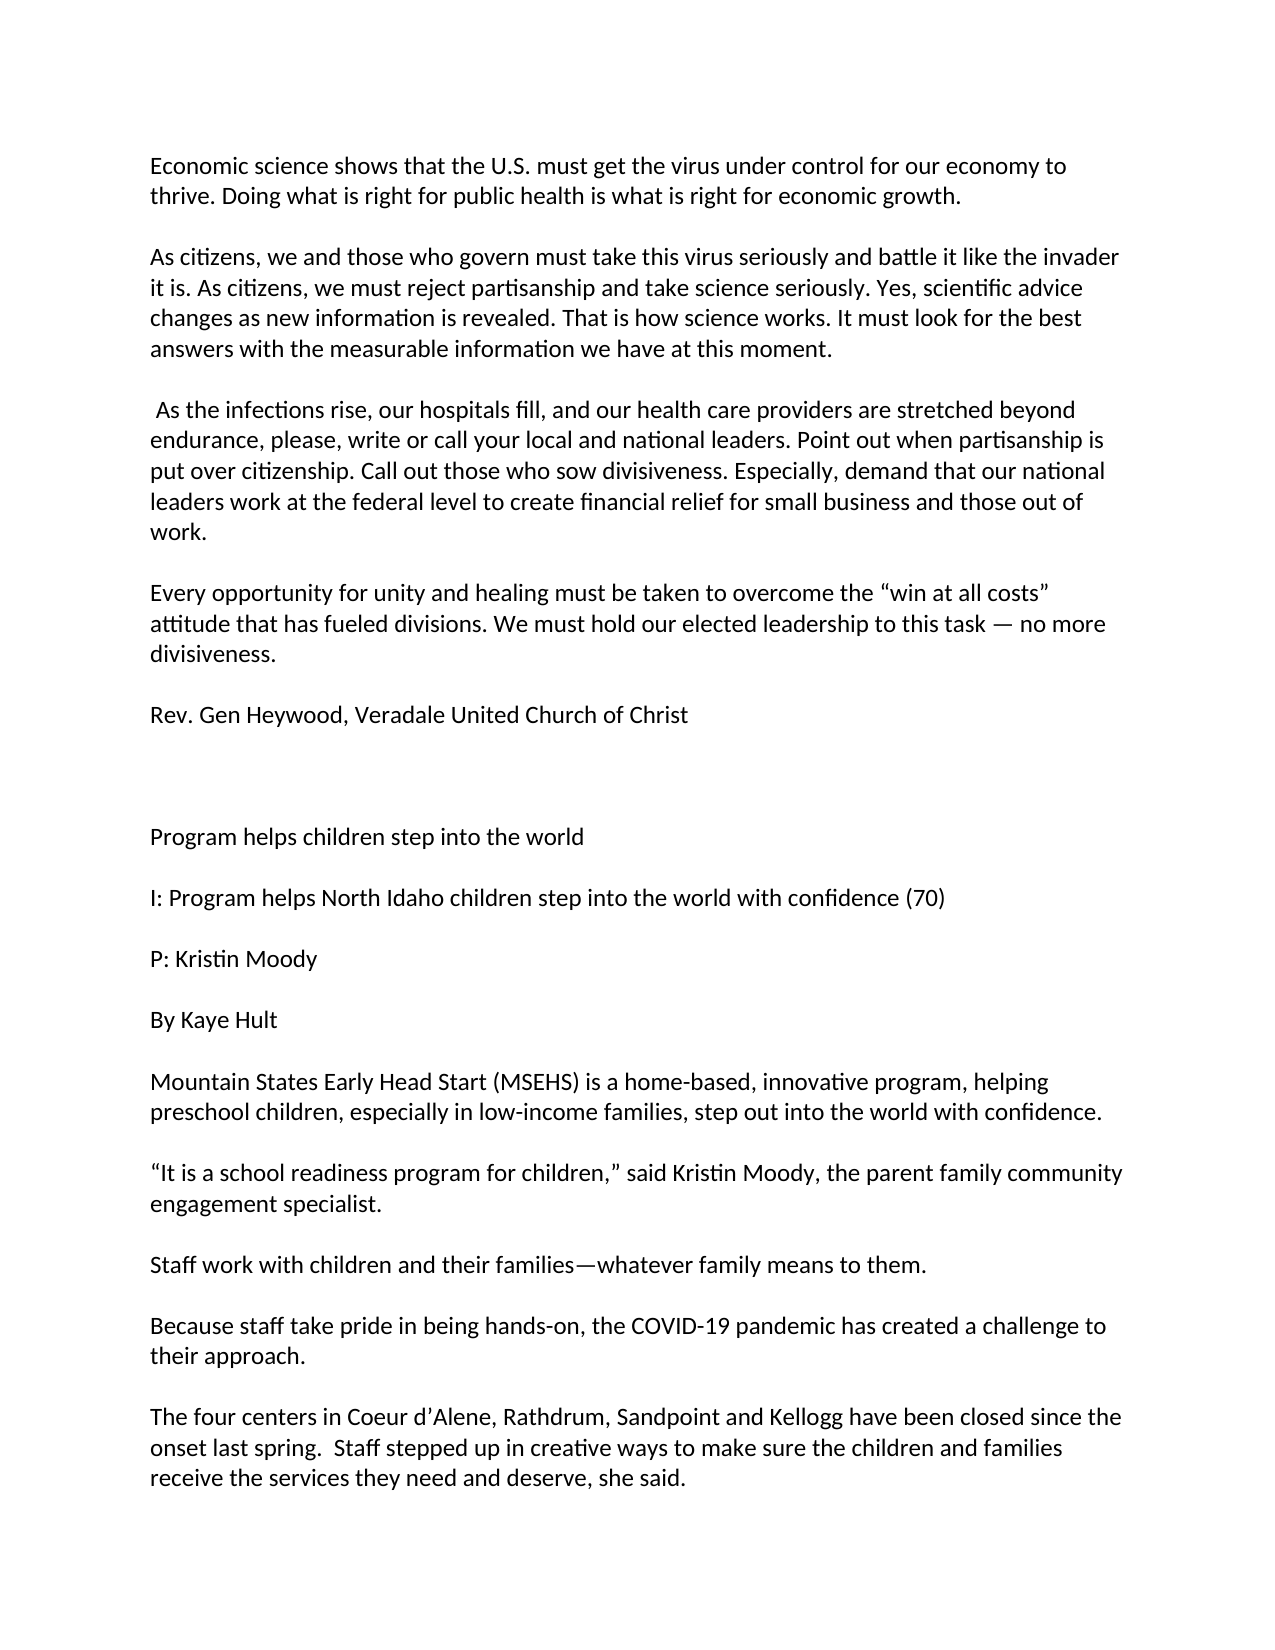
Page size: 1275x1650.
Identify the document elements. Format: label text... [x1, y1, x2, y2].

text The four centers in Coeur d’Alene, Rathdrum, Sandpoint and Kellogg have been closed since the onset last spring. Staff stepped up in creative ways to make sure the children and families receive the services they need and deserve, she said. [150, 1401, 1125, 1493]
text As citizens, we and those who govern must take this virus seriously and battle it like the invader it is. As citizens, we must reject partisanship and take science seriously. Yes, scientific advice changes as new information is revealed. That is how science works. It must look for the best answers with the measurable information we have at this moment. [150, 242, 1125, 364]
text Every opportunity for unity and healing must be taken to overcome the “win at all costs” attitude that has fueled divisions. We must hold our elected leadership to this task — no more divisiveness. [150, 577, 1125, 669]
text Mountain States Early Head Start (MSEHS) is a home-based, innovative program, helping preschool children, especially in low-income families, step out into the world with confidence. [150, 1066, 1125, 1127]
text Staff work with children and their families—whatever family means to them. [150, 1249, 1125, 1279]
text Program helps children step into the world [150, 821, 1125, 852]
text P: Kristin Moody [150, 943, 1125, 974]
text Economic science shows that the U.S. must get the virus under control for our economy to thrive. Doing what is right for public health is what is right for economic growth. [150, 150, 1125, 211]
text I: Program helps North Idaho children step into the world with confidence (70) [150, 882, 1125, 913]
text By Kaye Hult [150, 1004, 1125, 1035]
text Because staff take pride in being hands-on, the COVID-19 pandemic has created a challenge to their approach. [150, 1310, 1125, 1371]
text Rev. Gen Heywood, Veradale United Church of Christ [150, 699, 1125, 730]
text “It is a school readiness program for children,” said Kristin Moody, the parent family community engagement specialist. [150, 1157, 1125, 1218]
text As the infections rise, our hospitals fill, and our health care providers are stretched beyond endurance, please, write or call your local and national leaders. Point out when partisanship is put over citizenship. Call out those who sow divisiveness. Especially, demand that our national leaders work at the federal level to create financial relief for small business and those out of work. [150, 394, 1125, 547]
